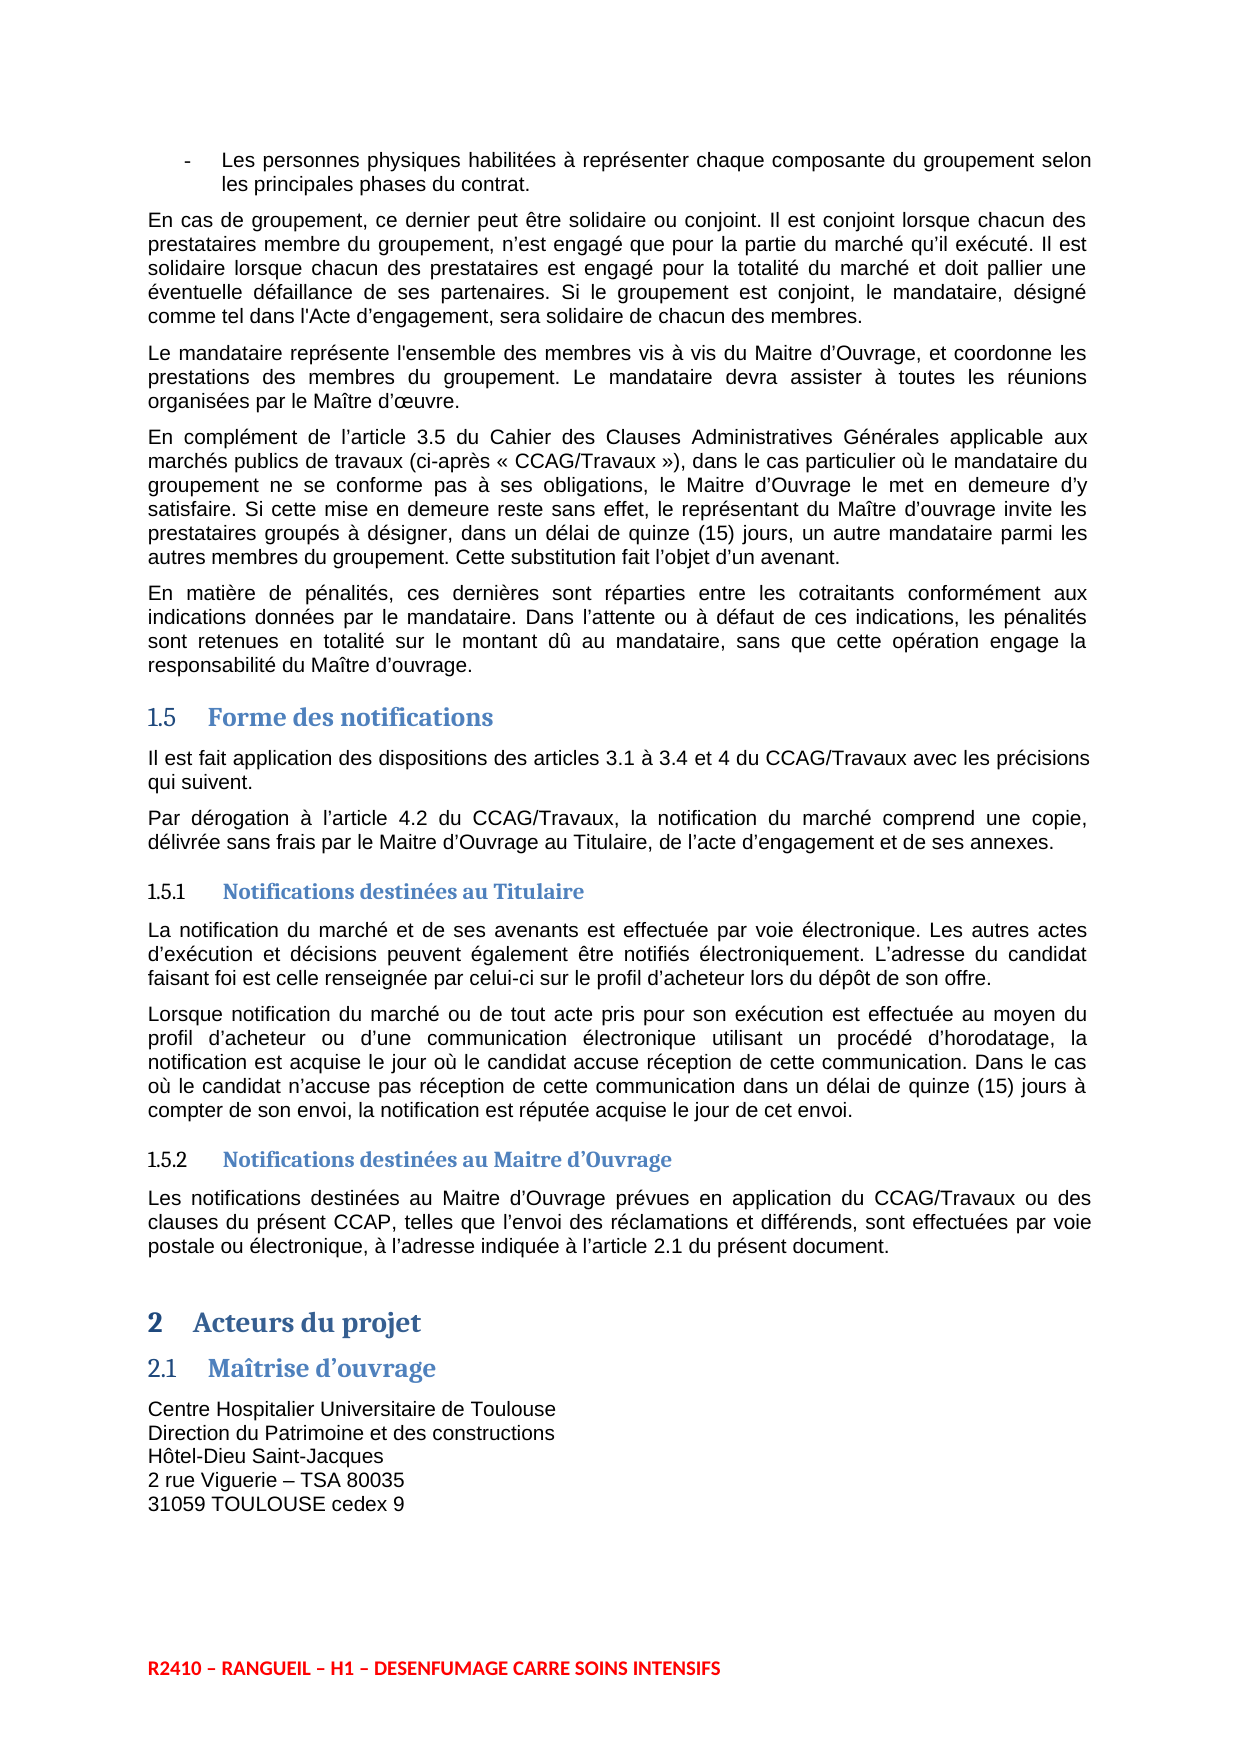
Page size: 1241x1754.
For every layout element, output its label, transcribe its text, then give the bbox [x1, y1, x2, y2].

text Lorsque notification du marché ou de tout acte pris pour son exécution est effectuée au moyen du profil d’acheteur ou d’une communication électronique utilisant un procédé d’horodatage, la notification est acquise le jour où le candidat accuse réception de cette communication. Dans le cas où le candidat n’accuse pas réception de cette communication dans un délai de quinze (15) jours à compter de son envoi, la notification est réputée acquise le jour de cet envoi. [148, 1002, 1088, 1122]
list Les personnes physiques habilitées à représenter chaque composante du groupement selon les principales phases du contrat. [184, 148, 1093, 196]
text En cas de groupement, ce dernier peut être solidaire ou conjoint. Il est conjoint lorsque chacun des prestataires membre du groupement, n’est engagé que pour la partie du marché qu’il exécuté. Il est solidaire lorsque chacun des prestataires est engagé pour la totalité du marché et doit pallier une éventuelle défaillance de ses partenaires. Si le groupement est conjoint, le mandataire, désigné comme tel dans l'Acte d’engagement, sera solidaire de chacun des membres. [148, 208, 1088, 328]
text Hôtel-Dieu Saint-Jacques [148, 1444, 1093, 1468]
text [148, 1396, 1093, 1420]
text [148, 1420, 1093, 1444]
text En matière de pénalités, ces dernières sont réparties entre les cotraitants conformément aux indications données par le mandataire. Dans l’attente ou à défaut de ces indications, les pénalités sont retenues en totalité sur le montant dû au mandataire, sans que cette opération engage la responsabilité du Maître d’ouvrage. [148, 581, 1088, 677]
text Il est fait application des dispositions des articles 3.1 à 3.4 et 4 du CCAG/Travaux avec les précisions qui suivent. [148, 746, 1093, 793]
text Le mandataire représente l'ensemble des membres vis à vis du Maitre d’Ouvrage, et coordonne les prestations des membres du groupement. Le mandataire devra assister à toutes les réunions organisées par le Maître d’œuvre. [148, 341, 1088, 412]
text 2 rue Viguerie – TSA 80035 [148, 1468, 1093, 1492]
subtitle Forme des notifications [148, 702, 1093, 733]
text Les notifications destinées au Maitre d’Ouvrage prévues en application du CCAG/Travaux ou des clauses du présent CCAP, telles que l’envoi des réclamations et différends, sont effectuées par voie postale ou électronique, à l’adresse indiquée à l’article 2.1 du présent document. [148, 1186, 1093, 1258]
text Par dérogation à l’article 4.2 du CCAG/Travaux, la notification du marché comprend une copie, délivrée sans frais par le Maitre d’Ouvrage au Titulaire, de l’acte d’engagement et de ses annexes. [148, 806, 1088, 854]
text En complément de l’article 3.5 du Cahier des Clauses Administratives Générales applicable aux marchés publics de travaux (ci-après « CCAG/Travaux »), dans le cas particulier où le mandataire du groupement ne se conforme pas à ses obligations, le Maitre d’Ouvrage le met en demeure d’y satisfaire. Si cette mise en demeure reste sans effet, le représentant du Maître d’ouvrage invite les prestataires groupés à désigner, dans un délai de quinze (15) jours, un autre mandataire parmi les autres membres du groupement. Cette substitution fait l’objet d’un avenant. [148, 425, 1088, 569]
text 31059 TOULOUSE cedex 9 [148, 1492, 1093, 1516]
subtitle Maîtrise d’ouvrage [148, 1353, 1093, 1384]
text La notification du marché et de ses avenants est effectuée par voie électronique. Les autres actes d’exécution et décisions peuvent également être notifiés électroniquement. L’adresse du candidat faisant foi est celle renseignée par celui-ci sur le profil d’acheteur lors du dépôt de son offre. [148, 918, 1088, 990]
subtitle Notifications destinées au Maitre d’Ouvrage [148, 1147, 1093, 1173]
subtitle Notifications destinées au Titulaire [148, 879, 1093, 905]
subtitle Acteurs du projet [148, 1307, 1093, 1340]
